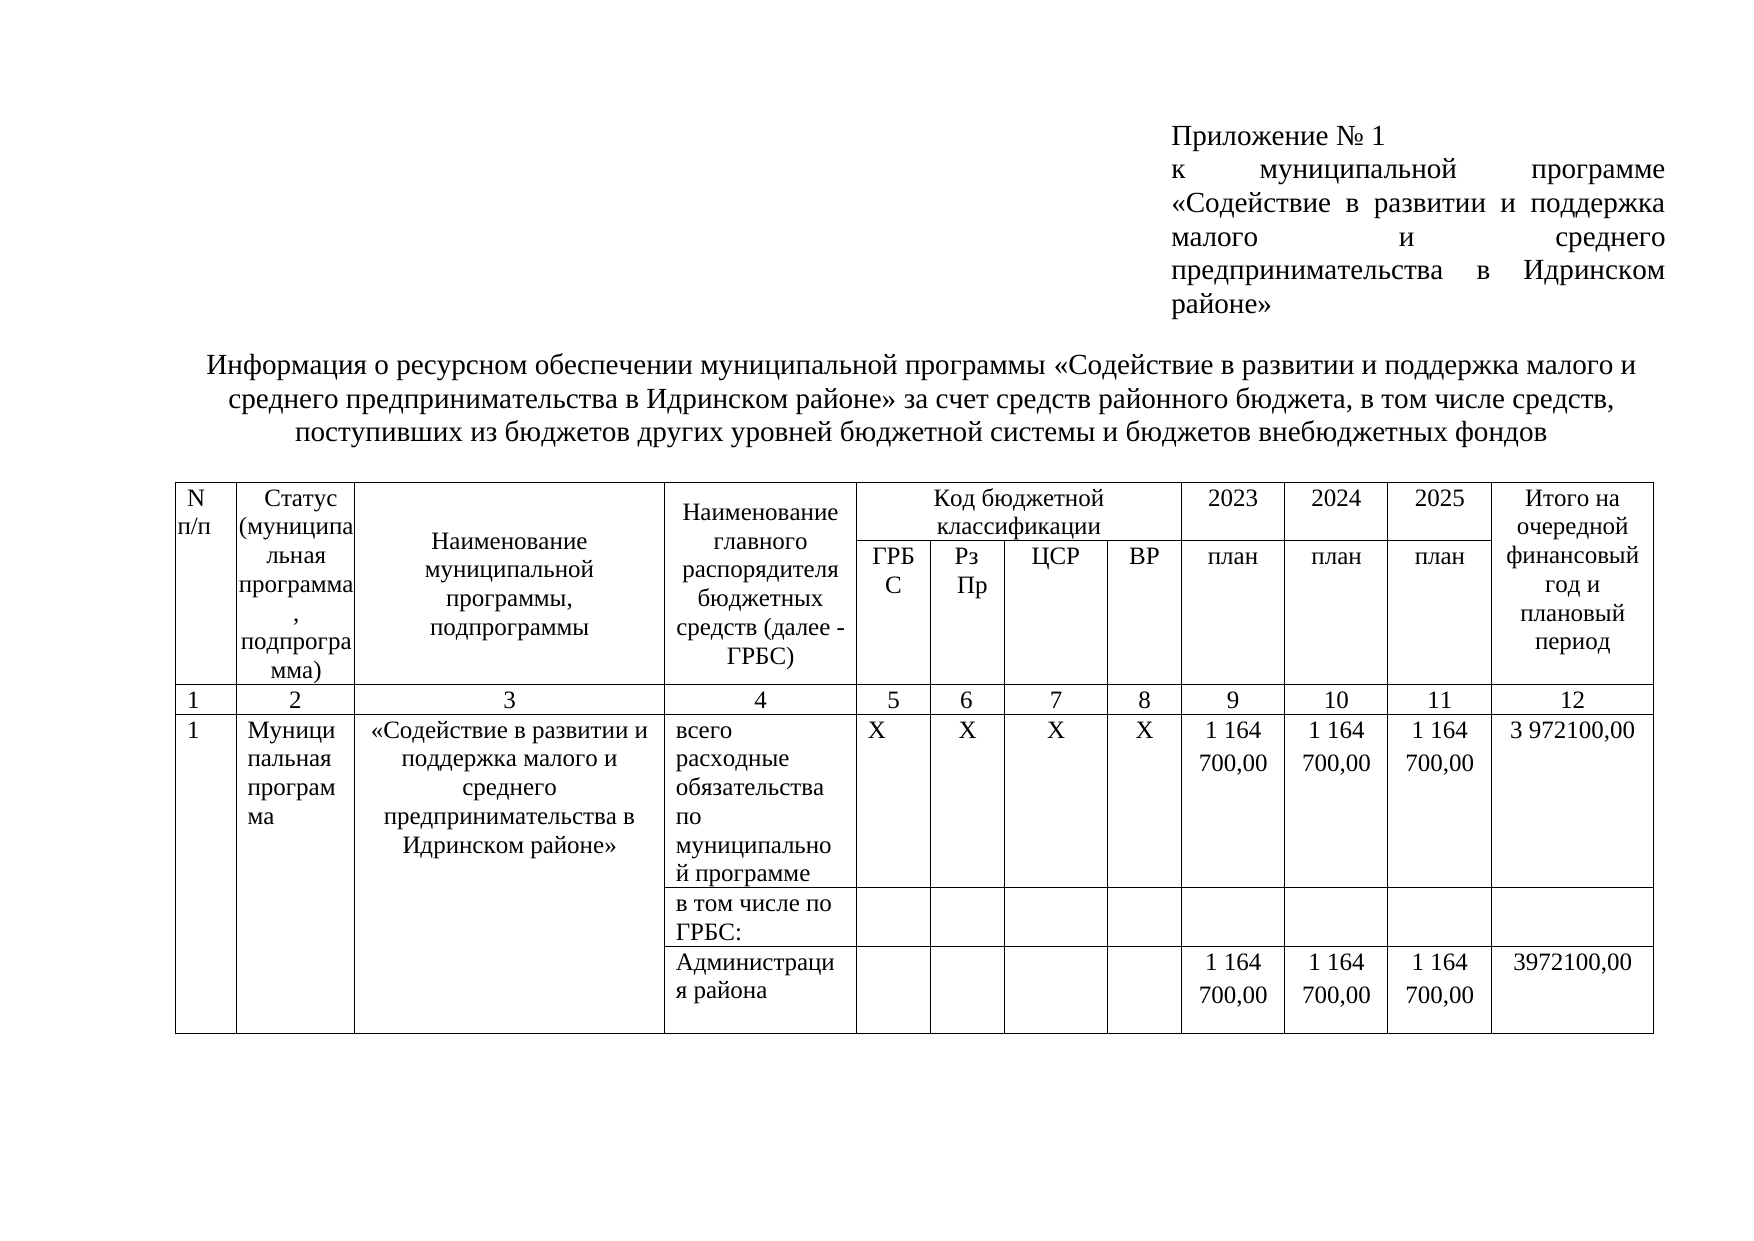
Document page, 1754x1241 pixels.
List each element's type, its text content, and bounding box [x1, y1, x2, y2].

table_cell Х [857, 715, 930, 887]
table_cell ЦСР [1005, 541, 1107, 684]
table_header Наименование муниципальной программы, подпрограммы [355, 483, 664, 684]
table_cell [1005, 947, 1107, 1033]
table_cell [931, 888, 1004, 946]
table_cell план [1285, 541, 1387, 684]
table_cell 3972100,00 [1492, 947, 1653, 1033]
table_header Код бюджетной классификации [857, 483, 1181, 540]
table_cell [1108, 947, 1181, 1033]
table_cell 10 [1285, 685, 1387, 714]
table_cell 6 [931, 685, 1004, 714]
table_cell Администрация района [665, 947, 856, 1033]
table_cell Рз Пр [931, 541, 1004, 684]
table_header Наименование главного распорядителя бюджетных средств (далее - ГРБС) [665, 483, 856, 684]
table_cell 12 [1492, 685, 1653, 714]
table_cell план [1388, 541, 1491, 684]
table_cell 9 [1182, 685, 1284, 714]
table_cell [931, 947, 1004, 1033]
table_header Итого на очередной финансовый год и плановый период [1492, 483, 1653, 684]
table_cell 1 164 700,00 [1388, 947, 1491, 1033]
table_cell 11 [1388, 685, 1491, 714]
table_cell [857, 888, 930, 946]
table_header Статус (муниципальная программа, подпрограмма) [237, 483, 354, 684]
table_header 2023 [1182, 483, 1284, 540]
table_cell 1 [176, 715, 236, 1033]
table_cell 8 [1108, 685, 1181, 714]
table_cell 3 972100,00 [1492, 715, 1653, 887]
table_cell 5 [857, 685, 930, 714]
table_header 2025 [1388, 483, 1491, 540]
table_cell Муниципальная программа [237, 715, 354, 1033]
table_cell 1 164 700,00 [1388, 715, 1491, 887]
table_cell [1182, 888, 1284, 946]
table_cell ВР [1108, 541, 1181, 684]
table_cell 1 [176, 685, 236, 714]
table_cell 1 164 700,00 [1182, 715, 1284, 887]
table_cell «Содействие в развитии и поддержка малого и среднего предпринимательства в Идринском районе» [355, 715, 664, 1033]
table_header 2024 [1285, 483, 1387, 540]
text Информация о ресурсном обеспечении муниципальной программы «Содействие в развитии и поддержка малого и среднего предпринимательства в Идринском районе» за счет средств районного бюджета, в том числе средств, поступивших из бюджетов других уровней бюджетной системы и бюджетов внебюджетных фондов [177, 347, 1665, 448]
table_cell [1492, 888, 1653, 946]
table_cell 1 164 700,00 [1285, 715, 1387, 887]
table_cell 1 164 700,00 [1182, 947, 1284, 1033]
table_cell в том числе по ГРБС: [665, 888, 856, 946]
table_cell 1 164 700,00 [1285, 947, 1387, 1033]
table_cell всего расходные обязательства по муниципальной программе [665, 715, 856, 887]
table_cell Х [1005, 715, 1107, 887]
table_cell [1005, 888, 1107, 946]
table_cell 7 [1005, 685, 1107, 714]
table_header N п/п [176, 483, 236, 684]
table_cell ГРБС [857, 541, 930, 684]
table_cell план [1182, 541, 1284, 684]
text Приложение № 1 [1171, 118, 1665, 152]
table_cell [1285, 888, 1387, 946]
table_cell 3 [355, 685, 664, 714]
table_cell [857, 947, 930, 1033]
table_cell Х [931, 715, 1004, 887]
table_cell 4 [665, 685, 856, 714]
table_cell 2 [237, 685, 354, 714]
table_cell Х [1108, 715, 1181, 887]
table_cell [1108, 888, 1181, 946]
text к муниципальной программе «Содействие в развитии и поддержка малого и среднего предпринимательства в Идринском районе» [1171, 152, 1665, 319]
table_cell [1388, 888, 1491, 946]
